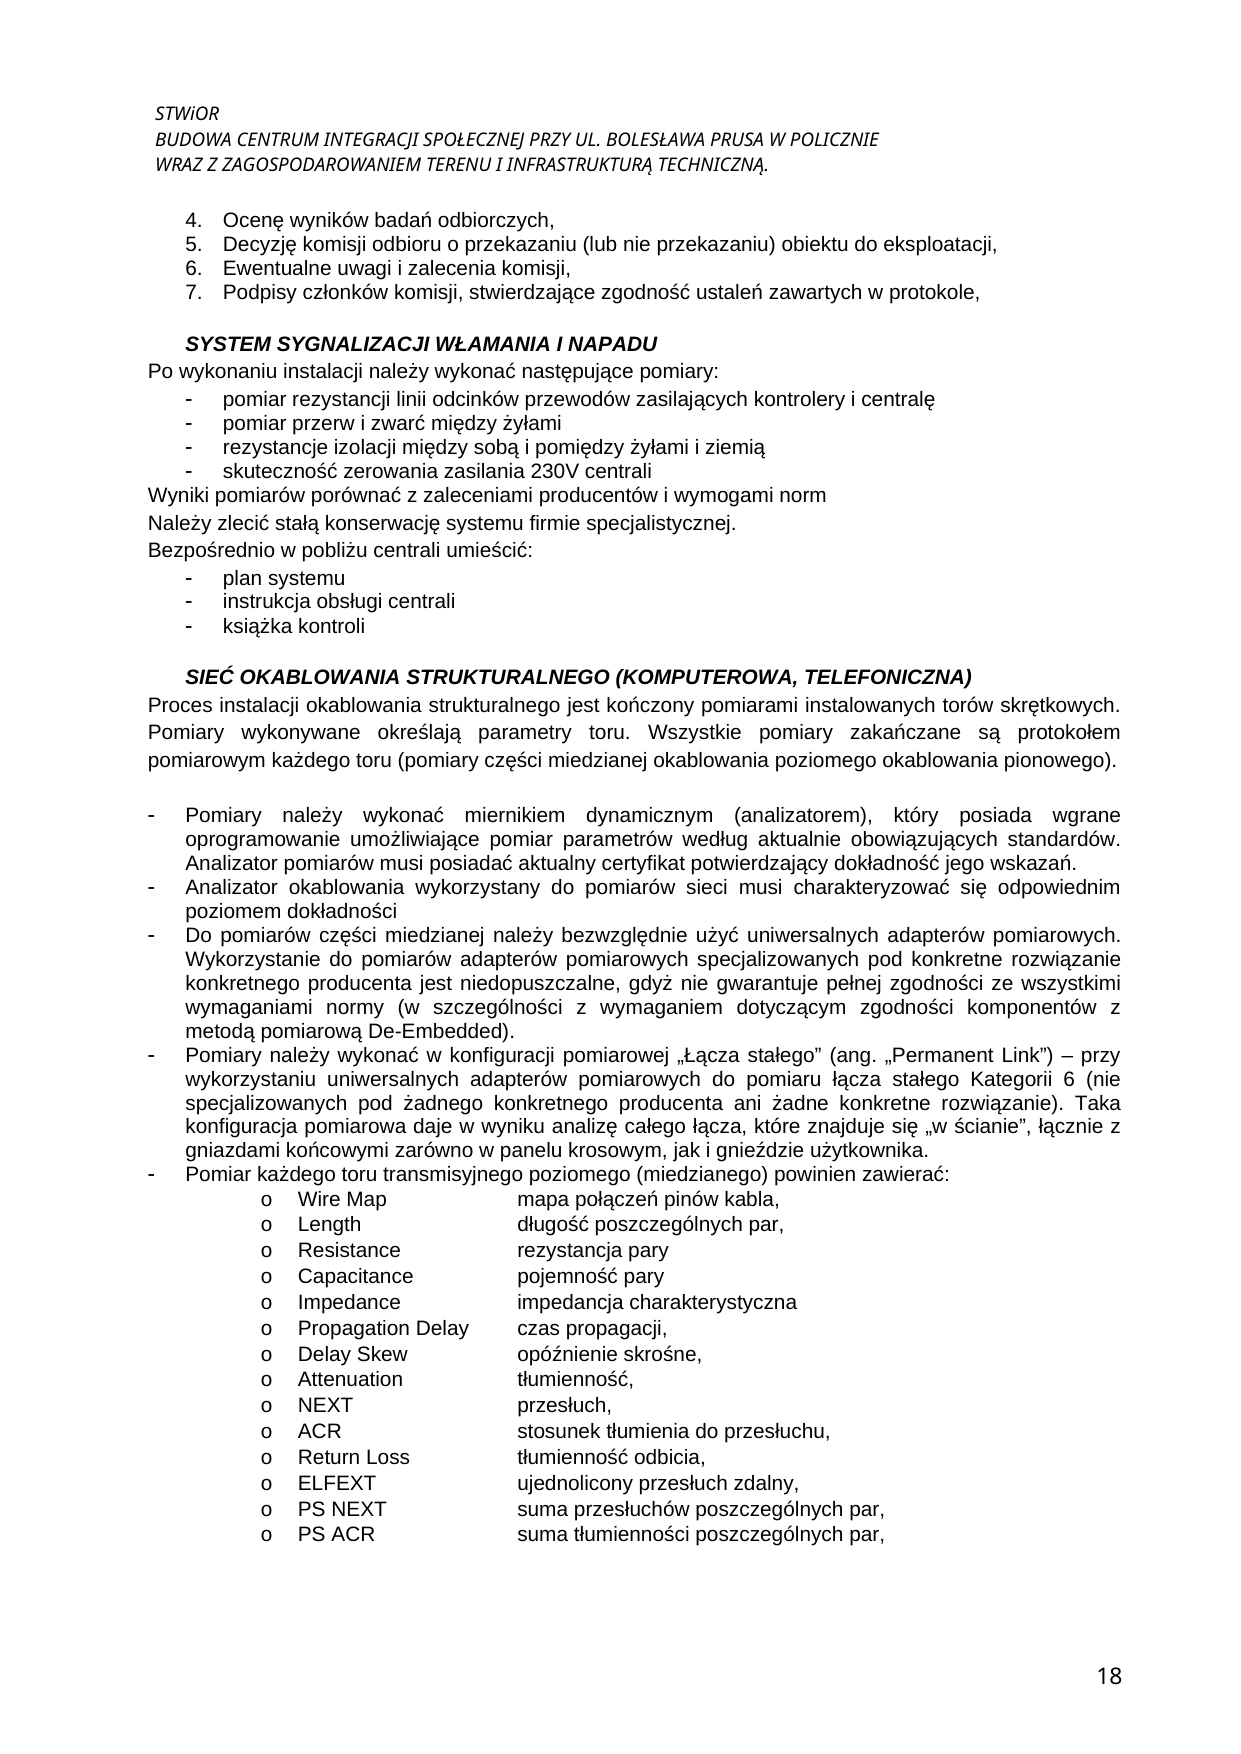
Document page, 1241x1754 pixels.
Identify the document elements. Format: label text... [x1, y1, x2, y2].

list Length długość poszczególnych par, [260, 1212, 1122, 1238]
list Impedance impedancja charakterystyczna [260, 1290, 1122, 1316]
list Analizator okablowania wykorzystany do pomiarów sieci musi charakteryzować się odpowiednim poziomem dokładności [148, 874, 1122, 922]
text Po wykonaniu instalacji należy wykonać następujące pomiary: [148, 359, 1122, 383]
list Ewentualne uwagi i zalecenia komisji, [185, 256, 1122, 280]
list książka kontroli [185, 613, 1122, 637]
text Bezpośrednio w pobliżu centrali umieścić: [148, 538, 1122, 562]
list PS NEXT suma przesłuchów poszczególnych par, [260, 1496, 1122, 1522]
text Proces instalacji okablowania strukturalnego jest kończony pomiarami instalowanych torów skrętkowych. Pomiary wykonywane określają parametry toru. Wszystkie pomiary zakańczane są protokołem pomiarowym każdego toru (pomiary części miedzianej okablowania poziomego okablowania pionowego). [148, 692, 1122, 771]
list Resistance rezystancja pary [260, 1238, 1122, 1264]
list plan systemu [185, 565, 1122, 589]
list Wire Map mapa połączeń pinów kabla, [260, 1186, 1122, 1212]
list Pomiary należy wykonać miernikiem dynamicznym (analizatorem), który posiada wgrane oprogramowanie umożliwiające pomiar parametrów według aktualnie obowiązujących standardów. Analizator pomiarów musi posiadać aktualny certyfikat potwierdzający dokładność jego wskazań. [148, 802, 1122, 874]
list Delay Skew opóźnienie skrośne, [260, 1341, 1122, 1367]
list Pomiar każdego toru transmisyjnego poziomego (miedzianego) powinien zawierać: [148, 1162, 1122, 1186]
list Ocenę wyników badań odbiorczych, [185, 208, 1122, 232]
list Capacitance pojemność pary [260, 1264, 1122, 1290]
list PS ACR suma tłumienności poszczególnych par, [260, 1522, 1122, 1548]
list instrukcja obsługi centrali [185, 589, 1122, 613]
subtitle System sygnalizacji włamania i napadu [185, 332, 1122, 356]
list pomiar rezystancji linii odcinków przewodów zasilających kontrolery i centralę [185, 387, 1122, 411]
list ELFEXT ujednolicony przesłuch zdalny, [260, 1471, 1122, 1496]
list skuteczność zerowania zasilania 230V centrali [185, 459, 1122, 483]
list Podpisy członków komisji, stwierdzające zgodność ustaleń zawartych w protokole, [185, 280, 1122, 304]
list Propagation Delay czas propagacji, [260, 1316, 1122, 1341]
list Decyzję komisji odbioru o przekazaniu (lub nie przekazaniu) obiektu do eksploatacji, [185, 232, 1122, 256]
list ACR stosunek tłumienia do przesłuchu, [260, 1419, 1122, 1445]
list Pomiary należy wykonać w konfiguracji pomiarowej „Łącza stałego” (ang. „Permanent Link”) – przy wykorzystaniu uniwersalnych adapterów pomiarowych do pomiaru łącza stałego Kategorii 6 (nie specjalizowanych pod żadnego konkretnego producenta ani żadne konkretne rozwiązanie). Taka konfiguracja pomiarowa daje w wyniku analizę całego łącza, które znajduje się „w ścianie”, łącznie z gniazdami końcowymi zarówno w panelu krosowym, jak i gnieździe użytkownika. [148, 1042, 1122, 1162]
text Wyniki pomiarów porównać z zaleceniami producentów i wymogami norm [148, 483, 1122, 507]
list Return Loss tłumienność odbicia, [260, 1445, 1122, 1471]
list NEXT przesłuch, [260, 1393, 1122, 1419]
list rezystancje izolacji między sobą i pomiędzy żyłami i ziemią [185, 435, 1122, 459]
text Należy zlecić stałą konserwację systemu firmie specjalistycznej. [148, 510, 1122, 534]
list Attenuation tłumienność, [260, 1367, 1122, 1393]
list Do pomiarów części miedzianej należy bezwzględnie użyć uniwersalnych adapterów pomiarowych. Wykorzystanie do pomiarów adapterów pomiarowych specjalizowanych pod konkretne rozwiązanie konkretnego producenta jest niedopuszczalne, gdyż nie gwarantuje pełnej zgodności ze wszystkimi wymaganiami normy (w szczególności z wymaganiem dotyczącym zgodności komponentów z metodą pomiarową De-Embedded). [148, 922, 1122, 1042]
subtitle Sieć okablowania strukturalnego (komputerowa, telefoniczna) [185, 665, 1122, 689]
list pomiar przerw i zwarć między żyłami [185, 411, 1122, 435]
